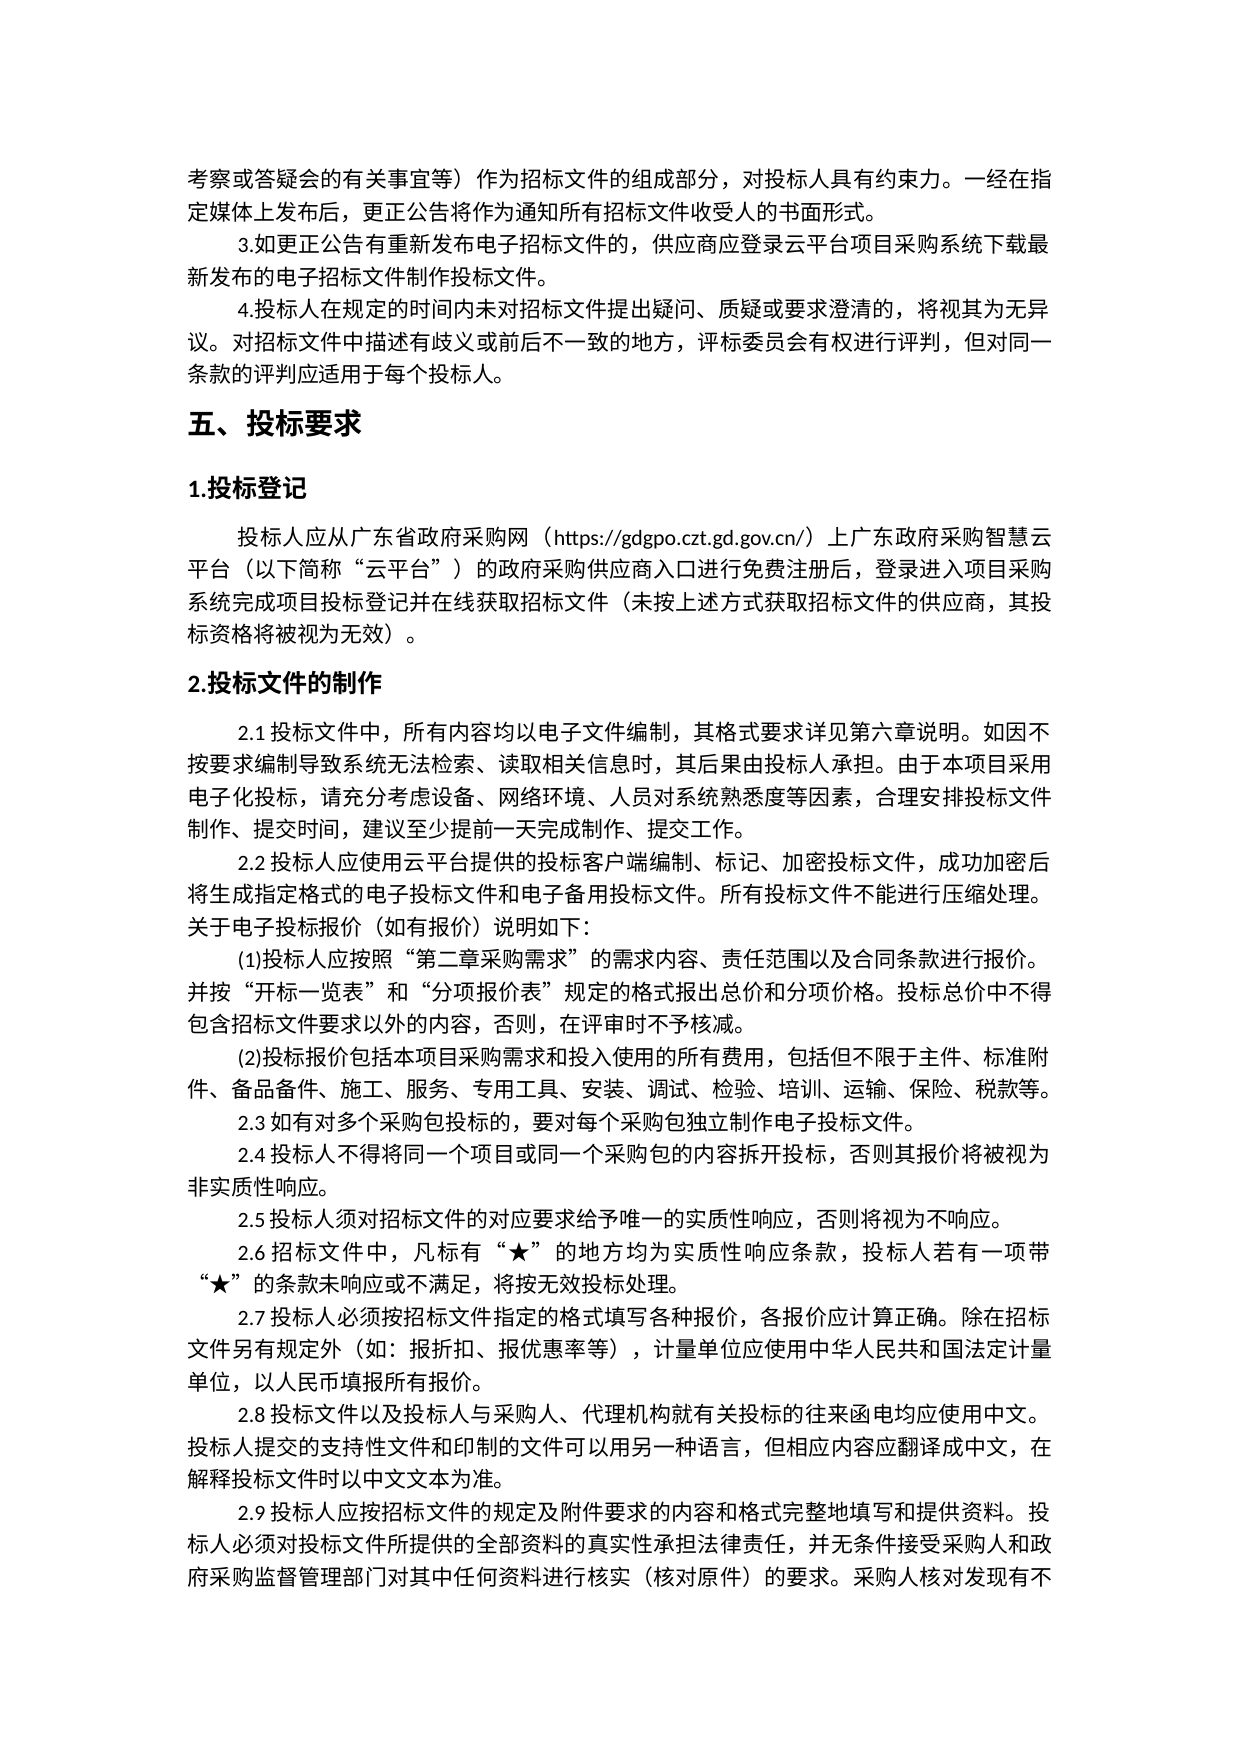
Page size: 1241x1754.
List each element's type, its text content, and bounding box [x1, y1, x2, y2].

text (2)投标报价包括本项目采购需求和投入使用的所有费用，包括但不限于主件、标准附件、备品备件、施工、服务、专用工具、安装、调试、检验、培训、运输、保险、税款等。 [187, 1039, 1053, 1104]
text 3.如更正公告有重新发布电子招标文件的，供应商应登录云平台项目采购系统下载最新发布的电子招标文件制作投标文件。 [187, 227, 1053, 292]
text 五、投标要求 [187, 389, 1053, 454]
text 2.7投标人必须按招标文件指定的格式填写各种报价，各报价应计算正确。除在招标文件另有规定外（如：报折扣、报优惠率等），计量单位应使用中华人民共和国法定计量单位，以人民币填报所有报价。 [187, 1299, 1053, 1397]
text 2.2投标人应使用云平台提供的投标客户端编制、标记、加密投标文件，成功加密后将生成指定格式的电子投标文件和电子备用投标文件。所有投标文件不能进行压缩处理。关于电子投标报价（如有报价）说明如下： [187, 844, 1053, 942]
text 2.8投标文件以及投标人与采购人、代理机构就有关投标的往来函电均应使用中文。投标人提交的支持性文件和印制的文件可以用另一种语言，但相应内容应翻译成中文，在解释投标文件时以中文文本为准。 [187, 1397, 1053, 1494]
text 投标人应从广东省政府采购网（https://gdgpo.czt.gd.gov.cn/）上广东政府采购智慧云平台（以下简称“云平台”）的政府采购供应商入口进行免费注册后，登录进入项目采购系统完成项目投标登记并在线获取招标文件（未按上述方式获取招标文件的供应商，其投标资格将被视为无效）。 [187, 519, 1053, 649]
text 2.6招标文件中，凡标有“★”的地方均为实质性响应条款，投标人若有一项带“★”的条款未响应或不满足，将按无效投标处理。 [187, 1234, 1053, 1299]
text 2.投标文件的制作 [187, 649, 1053, 714]
text 4.投标人在规定的时间内未对招标文件提出疑问、质疑或要求澄清的，将视其为无异议。对招标文件中描述有歧义或前后不一致的地方，评标委员会有权进行评判，但对同一条款的评判应适用于每个投标人。 [187, 292, 1053, 389]
text 1.投标登记 [187, 454, 1053, 519]
text (1)投标人应按照“第二章采购需求”的需求内容、责任范围以及合同条款进行报价。并按“开标一览表”和“分项报价表”规定的格式报出总价和分项价格。投标总价中不得包含招标文件要求以外的内容，否则，在评审时不予核减。 [187, 942, 1053, 1039]
text 2.5投标人须对招标文件的对应要求给予唯一的实质性响应，否则将视为不响应。 [187, 1202, 1053, 1234]
text 2.1投标文件中，所有内容均以电子文件编制，其格式要求详见第六章说明。如因不按要求编制导致系统无法检索、读取相关信息时，其后果由投标人承担。由于本项目采用电子化投标，请充分考虑设备、网络环境、人员对系统熟悉度等因素，合理安排投标文件制作、提交时间，建议至少提前一天完成制作、提交工作。 [187, 714, 1053, 844]
text 2.3 如有对多个采购包投标的，要对每个采购包独立制作电子投标文件。 [187, 1104, 1053, 1137]
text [187, 1494, 1053, 1592]
text 2.4投标人不得将同一个项目或同一个采购包的内容拆开投标，否则其报价将被视为非实质性响应。 [187, 1137, 1053, 1202]
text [187, 162, 1053, 227]
